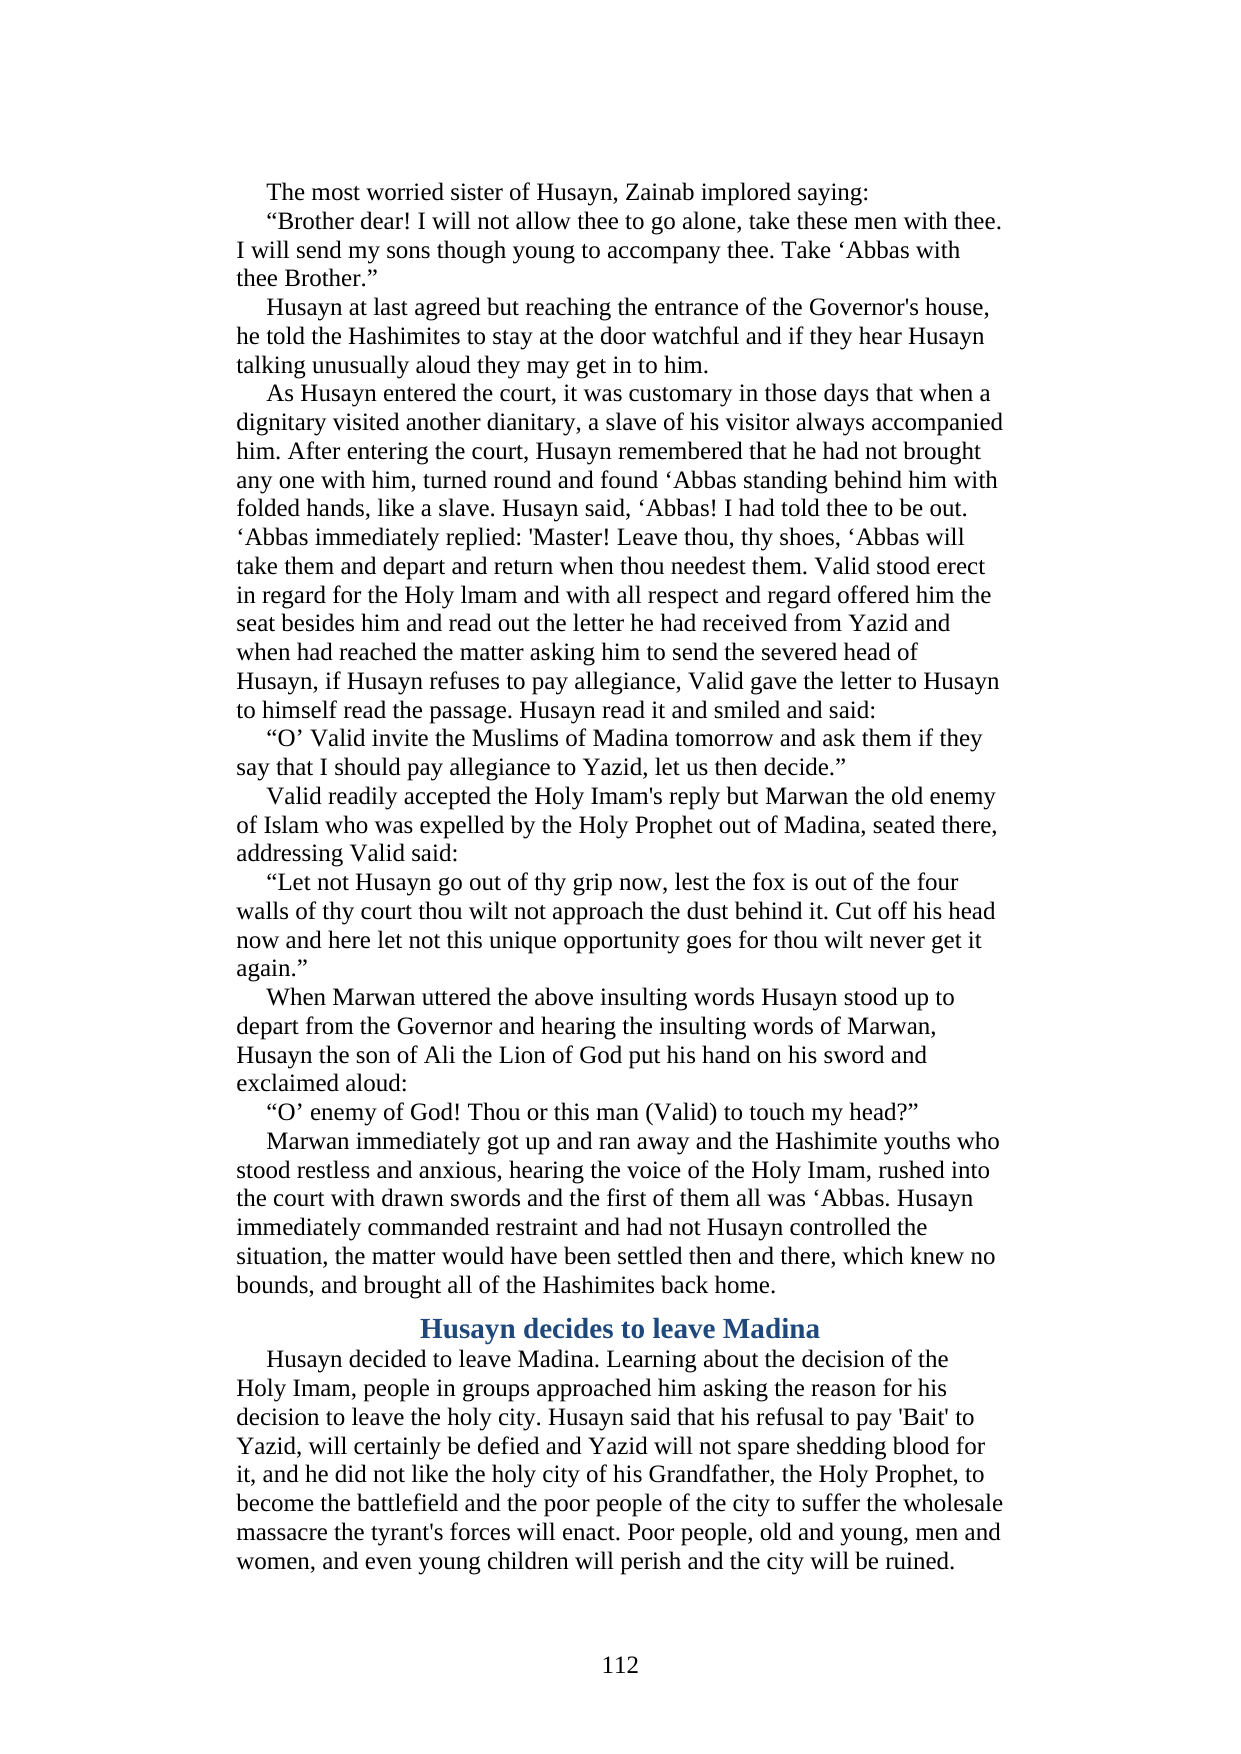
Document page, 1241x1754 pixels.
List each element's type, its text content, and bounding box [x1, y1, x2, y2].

text Valid readily accepted the Holy Imam's reply but Marwan the old enemy of Islam who was expelled by the Holy Prophet out of Madina, seated there, addressing Valid said: [236, 781, 1004, 867]
text “O’ enemy of God! Thou or this man (Valid) to touch my head?” [236, 1097, 1004, 1126]
text “Let not Husayn go out of thy grip now, lest the fox is out of the four walls of thy court thou wilt not approach the dust behind it. Cut off his head now and here let not this unique opportunity goes for thou wilt never get it again.” [236, 867, 1004, 982]
text Husayn at last agreed but reaching the entrance of the Governor's house, he told the Hashimites to stay at the door watchful and if they hear Husayn talking unusually aloud they may get in to him. [236, 292, 1004, 378]
text The most worried sister of Husayn, Zainab implored saying: [236, 177, 1004, 206]
text As Husayn entered the court, it was customary in those days that when a dignitary visited another dianitary, a slave of his visitor always accompanied him. After entering the court, Husayn remembered that he had not brought any one with him, turned round and found ‘Abbas standing behind him with folded hands, like a slave. Husayn said, ‘Abbas! I had told thee to be out. ‘Abbas immediately replied: 'Master! Leave thou, thy shoes, ‘Abbas will take them and depart and return when thou needest them. Valid stood erect in regard for the Holy lmam and with all respect and regard offered him the seat besides him and read out the letter he had received from Yazid and when had reached the matter asking him to send the severed head of Husayn, if Husayn refuses to pay allegiance, Valid gave the letter to Husayn to himself read the passage. Husayn read it and smiled and said: [236, 378, 1004, 723]
subtitle Husayn decides to leave Madina [236, 1311, 1004, 1344]
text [236, 1344, 1004, 1574]
text Marwan immediately got up and ran away and the Hashimite youths who stood restless and anxious, hearing the voice of the Holy Imam, rushed into the court with drawn swords and the first of them all was ‘Abbas. Husayn immediately commanded restraint and had not Husayn controlled the situation, the matter would have been settled then and there, which knew no bounds, and brought all of the Hashimites back home. [236, 1126, 1004, 1298]
text “Brother dear! I will not allow thee to go alone, take these men with thee. I will send my sons though young to accompany thee. Take ‘Abbas with thee Brother.” [236, 206, 1004, 292]
text When Marwan uttered the above insulting words Husayn stood up to depart from the Governor and hearing the insulting words of Marwan, Husayn the son of Ali the Lion of God put his hand on his sword and exclaimed aloud: [236, 982, 1004, 1097]
text “O’ Valid invite the Muslims of Madina tomorrow and ask them if they say that I should pay allegiance to Yazid, let us then decide.” [236, 723, 1004, 781]
